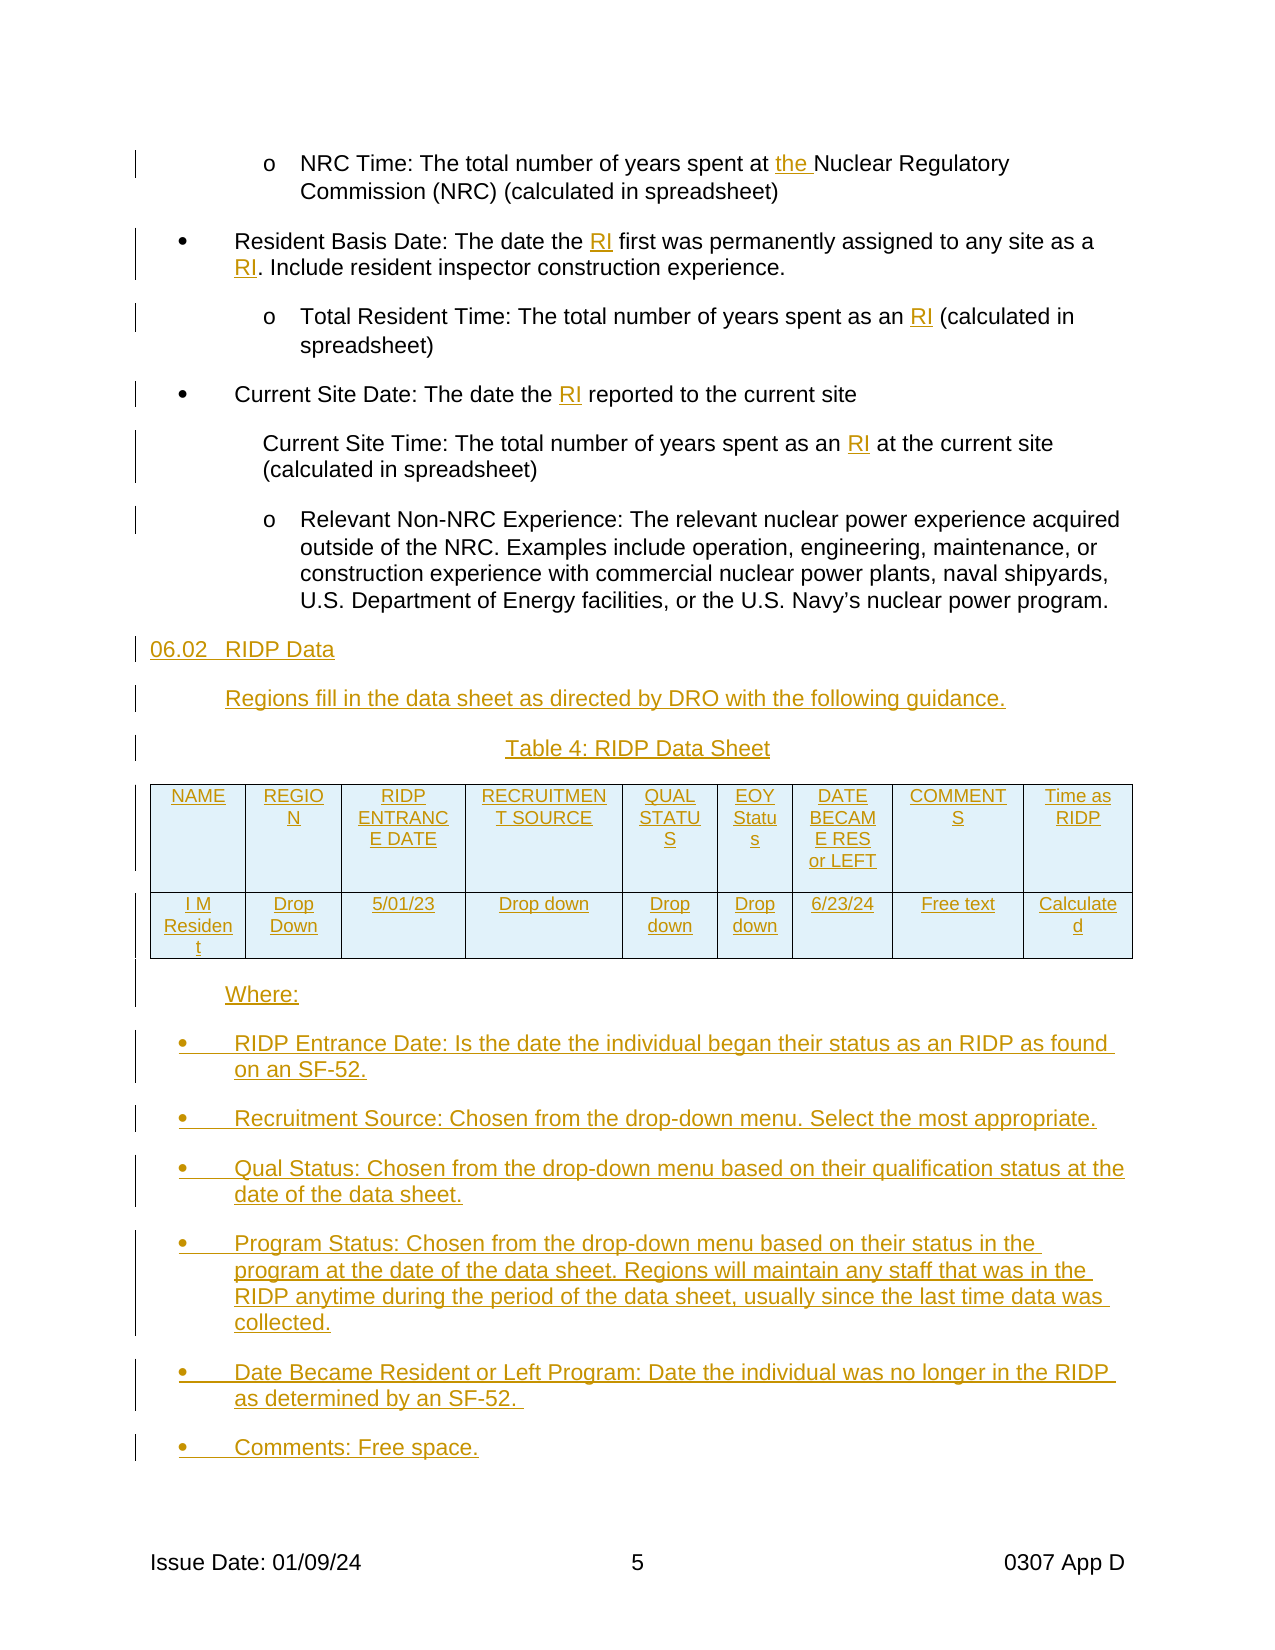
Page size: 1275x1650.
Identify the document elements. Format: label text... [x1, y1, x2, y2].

list Total Resident Time: The total number of years spent as an (calculated in spreadsheet) [262, 303, 1125, 358]
text Current Site Time: The total number of years spent as an at the current site (calculated in spreadsheet) [262, 430, 1125, 483]
list Relevant Non-NRC Experience: The relevant nuclear power experience acquired outside of the NRC. Examples include operation, engineering, maintenance, or construction experience with commercial nuclear power plants, naval shipyards, U.S. Department of Energy facilities, or the U.S. Navy’s nuclear power program. [262, 506, 1125, 613]
list NRC Time: The total number of years spent at Nuclear Regulatory Commission (NRC) (calculated in spreadsheet) [262, 150, 1125, 205]
list Resident Basis Date: The date the first was permanently assigned to any site as a . Include resident inspector construction experience. [178, 228, 1125, 280]
list Current Site Date: The date the reported to the current site [178, 381, 1125, 407]
